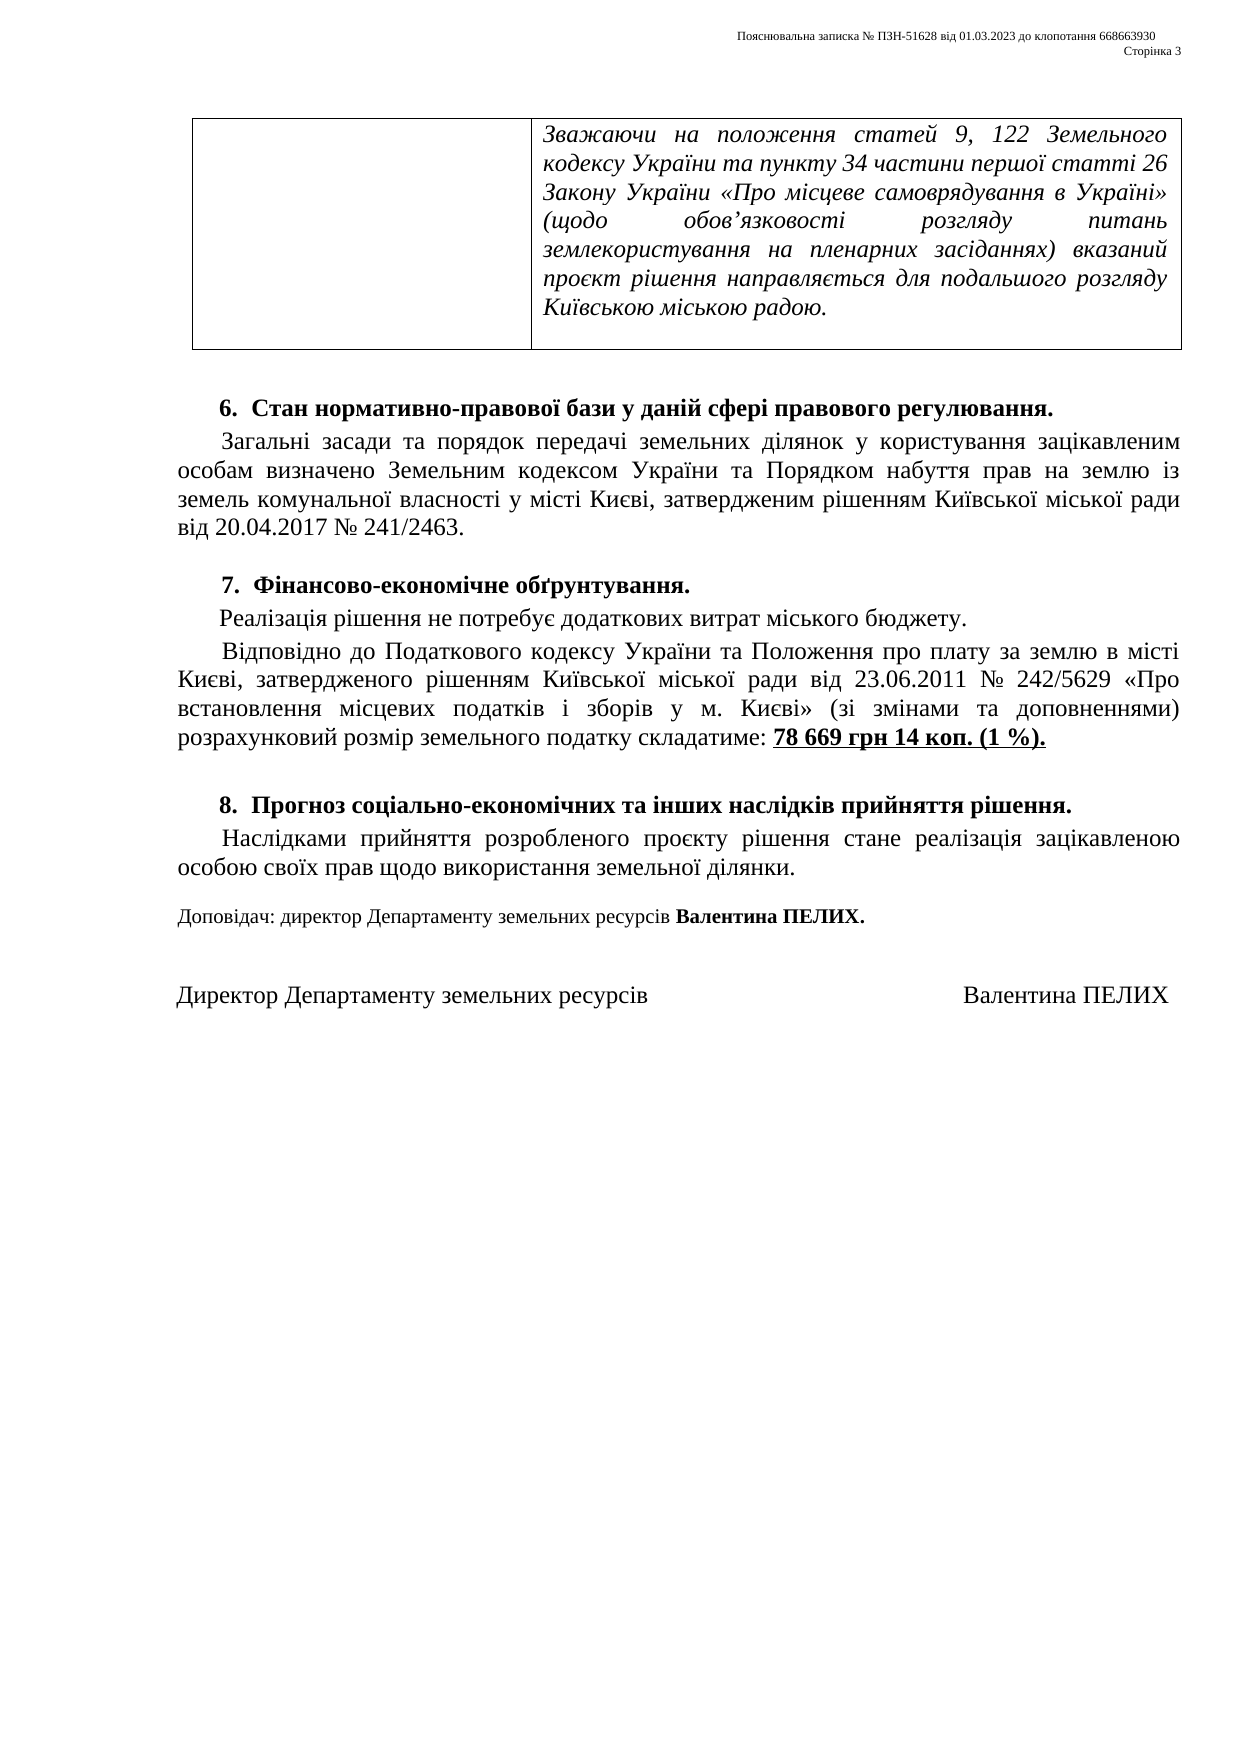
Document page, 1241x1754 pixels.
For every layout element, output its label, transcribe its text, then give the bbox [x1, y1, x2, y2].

text Наслідками прийняття розробленого проєкту рішення стане реалізація зацікавленою особою своїх прав щодо використання земельної ділянки. [177, 823, 1181, 880]
text Доповідач: директор Департаменту земельних ресурсів Валентина ПЕЛИХ. [177, 904, 1181, 928]
table_cell Зважаючи на положення статей 9, 122 Земельного кодексу України та пункту 34 частини першої статті 26 Закону України «Про місцеве самоврядування в Україні» (щодо обов’язковості розгляду питань землекористування на пленарних засіданнях) вказаний проєкт рішення направляється для подальшого розгляду Київською міською радою. [532, 119, 1181, 349]
table_header Валентина ПЕЛИХ [679, 981, 1180, 1050]
text Реалізація рішення не потребує додаткових витрат міського бюджету. [219, 603, 1181, 632]
list Фінансово-економічне обґрунтування. [177, 570, 1181, 599]
table_cell [193, 119, 531, 349]
text Загальні засади та порядок передачі земельних ділянок у користування зацікавленим особам визначено Земельним кодексом України та Порядком набуття прав на землю із земель комунальної власності у місті Києві, затвердженим рішенням Київської міської ради від 20.04.2017 № 241/2463. [177, 426, 1181, 541]
text Відповідно до Податкового кодексу України та Положення про плату за землю в місті Києві, затвердженого рішенням Київської міської ради від 23.06.2011 № 242/5629 «Про встановлення місцевих податків і зборів у м. Києві» (зі змінами та доповненнями) розрахунковий розмір земельного податку складатиме: 78 669 грн 14 коп. (1 %). [177, 636, 1181, 751]
list Прогноз соціально-економічних та інших наслідків прийняття рішення. [177, 790, 1181, 819]
table_header Директор Департаменту земельних ресурсів [177, 981, 679, 1050]
list Стан нормативно-правової бази у даній сфері правового регулювання. [177, 393, 1181, 422]
